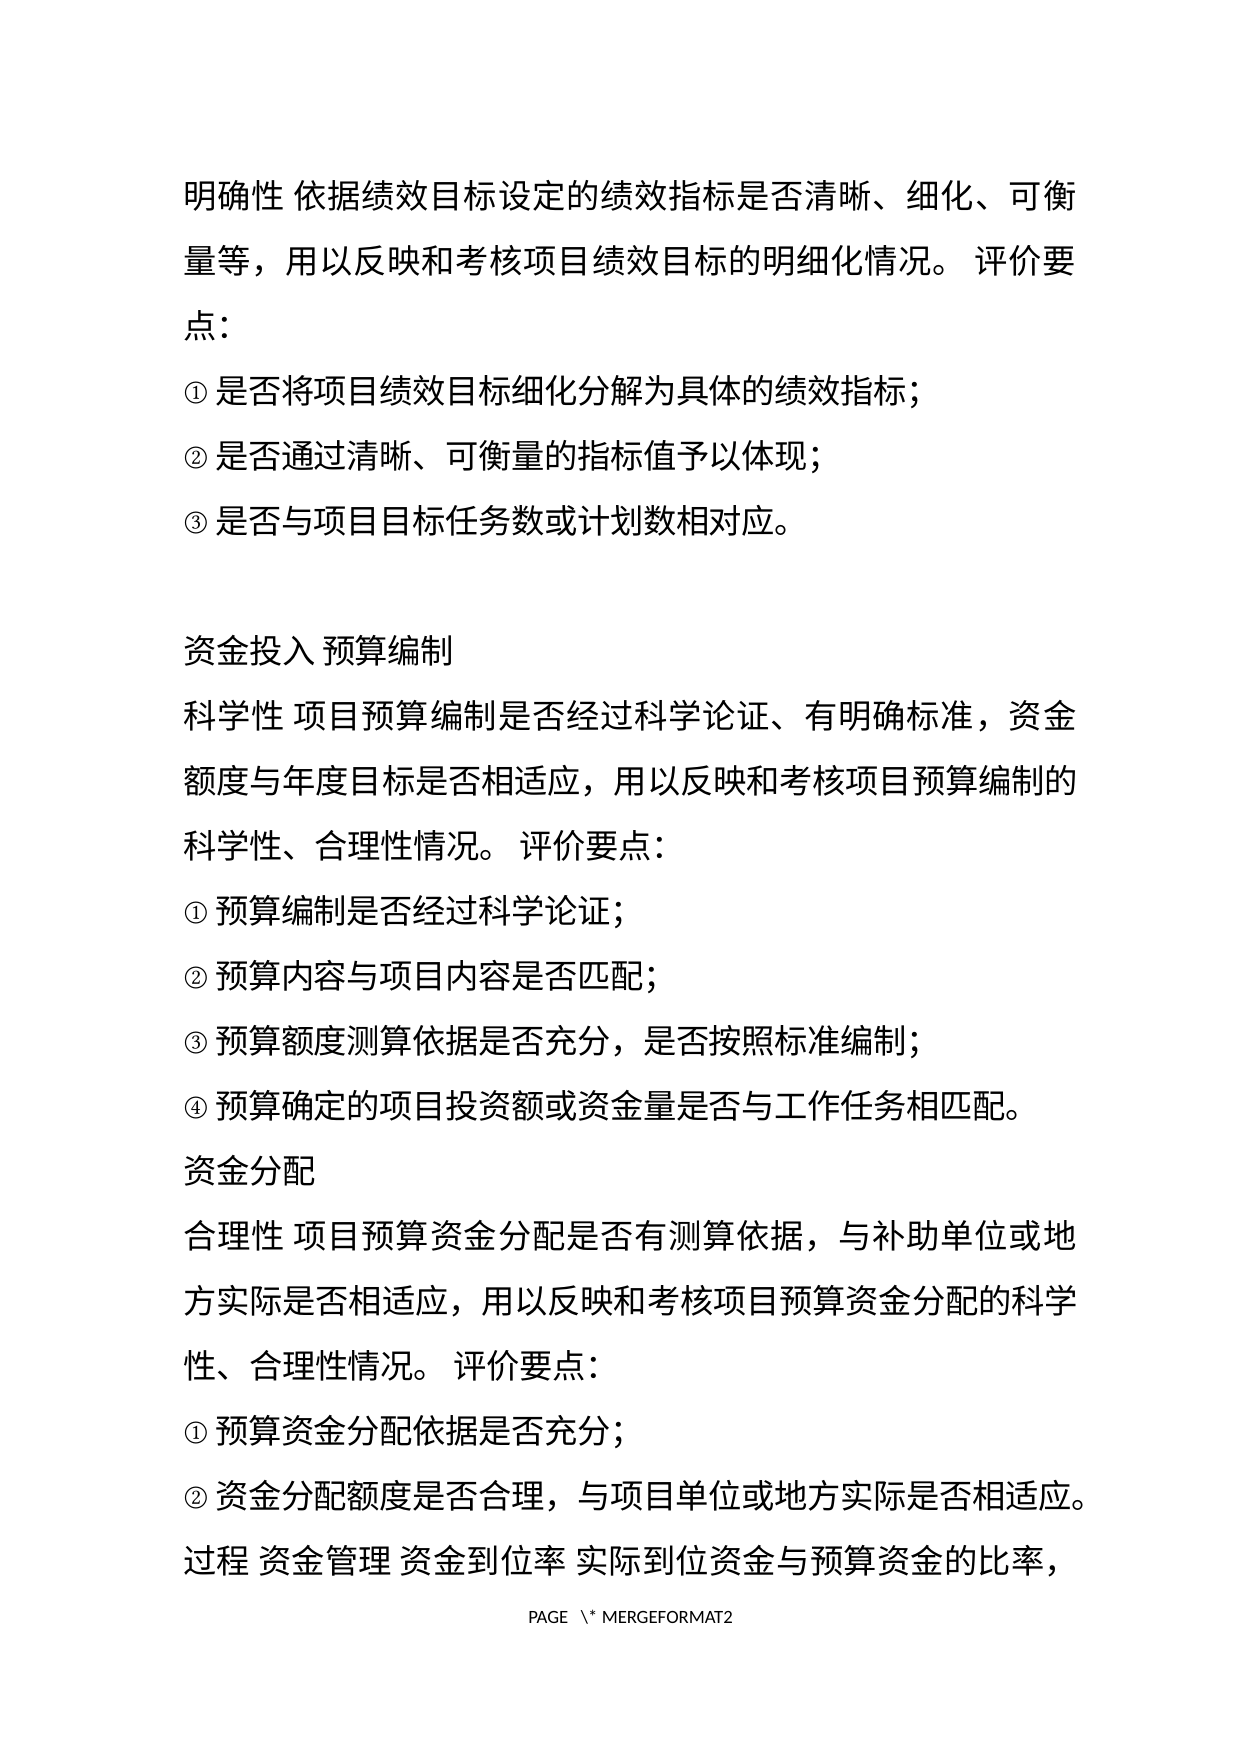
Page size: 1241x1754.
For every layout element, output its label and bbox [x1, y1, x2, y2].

text [183, 162, 1078, 1592]
